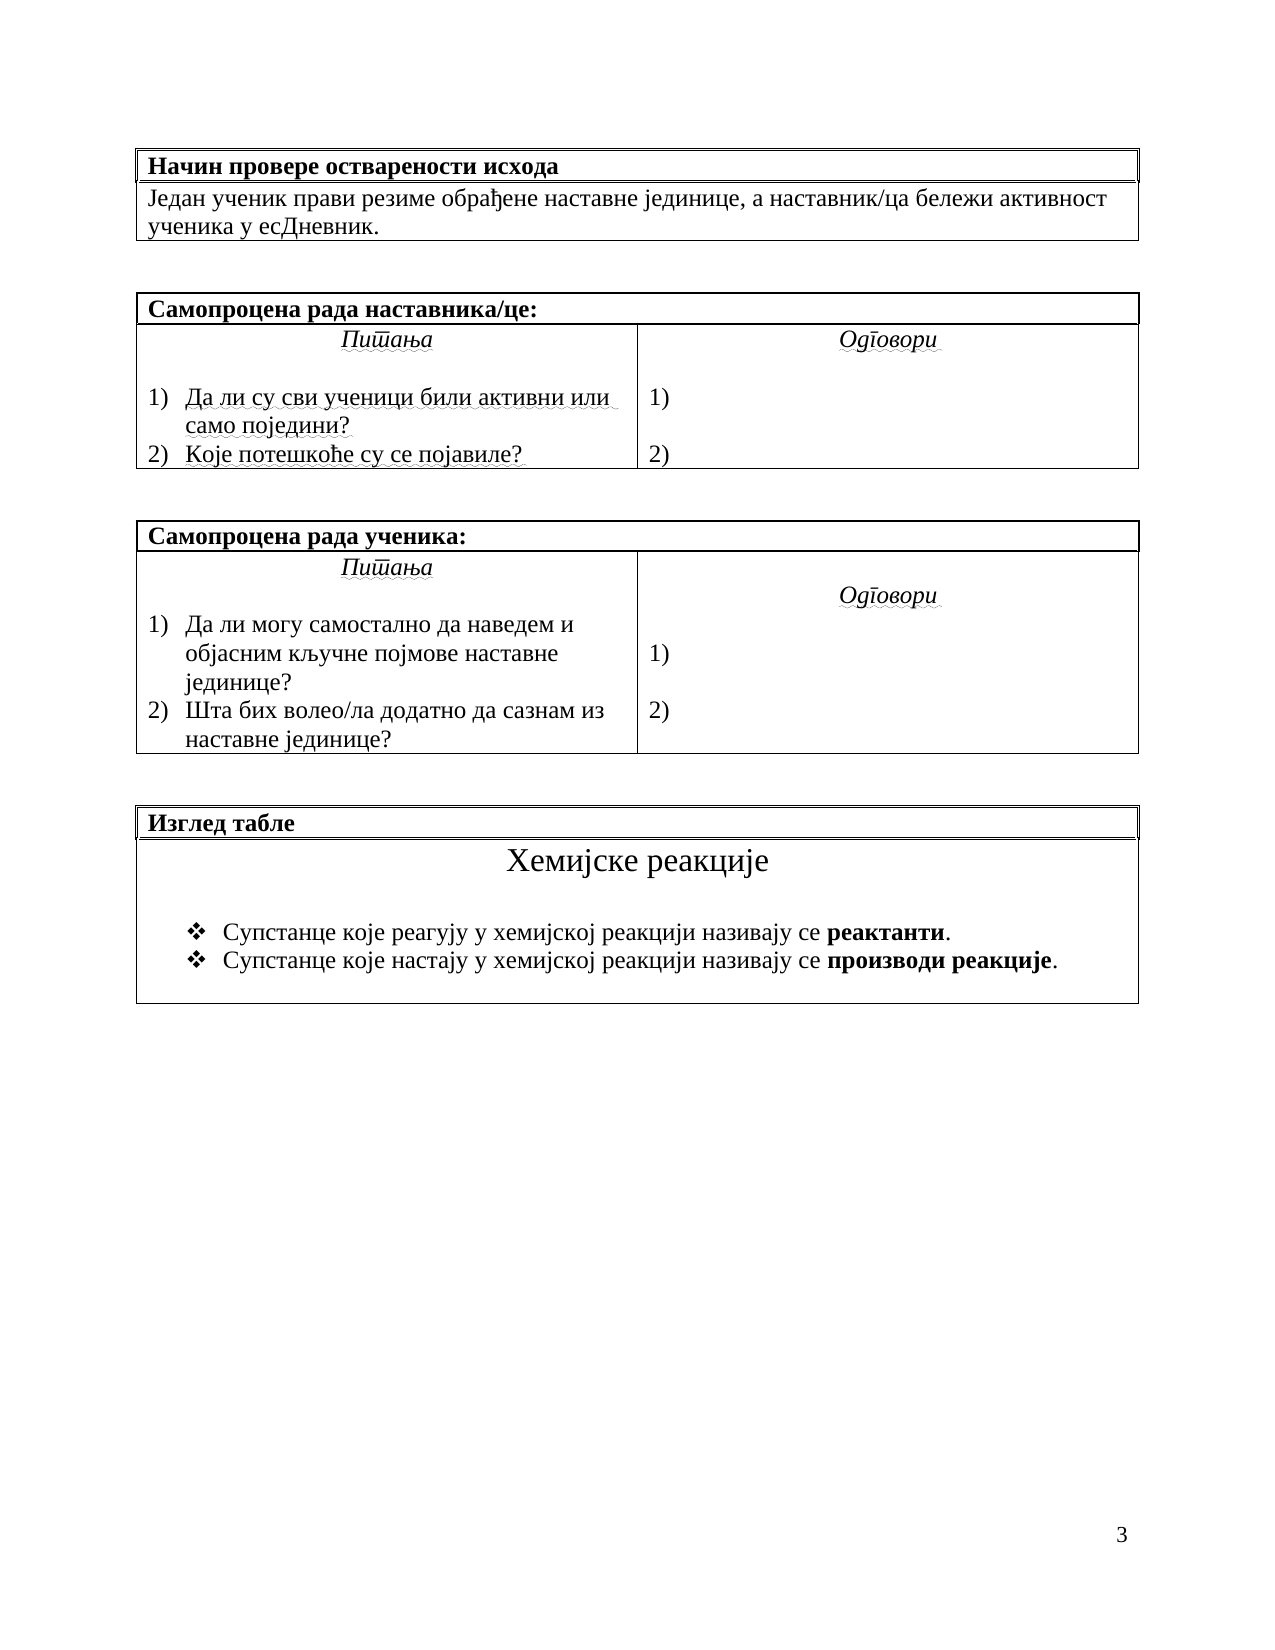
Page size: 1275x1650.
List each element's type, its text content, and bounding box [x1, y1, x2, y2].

table_header Изглед табле [138, 808, 1137, 837]
table_cell Хемијске реакције Супстанце које реагују у хемијској реакцији називају се реактанти. Супстанце које настају у хемијској реакцији називају се производи реакције. [137, 837, 1138, 1003]
table_header Самопроцена рада наставника/це: [138, 294, 1138, 322]
table_cell Одговори 1) 2) [638, 552, 1138, 753]
table_header Начин провере остварености исхода [138, 151, 1137, 179]
table_cell Одговори 1) 2) [638, 325, 1138, 468]
table_cell Питања Да ли су сви ученици били активни или само поједини? Које потешкоће су се појавиле? [137, 325, 637, 468]
table_cell Један ученик прави резиме обрађене наставне јединице, а наставник/ца бележи активност ученика у есДневник. [137, 180, 1138, 240]
table_header Самопроцена рада ученика: [138, 522, 1138, 550]
table_cell Питања Да ли могу самостално да наведем и објасним кључне појмове наставне јединице? Шта бих волео/ла додатно да сазнам из наставне јединице? [137, 552, 637, 753]
